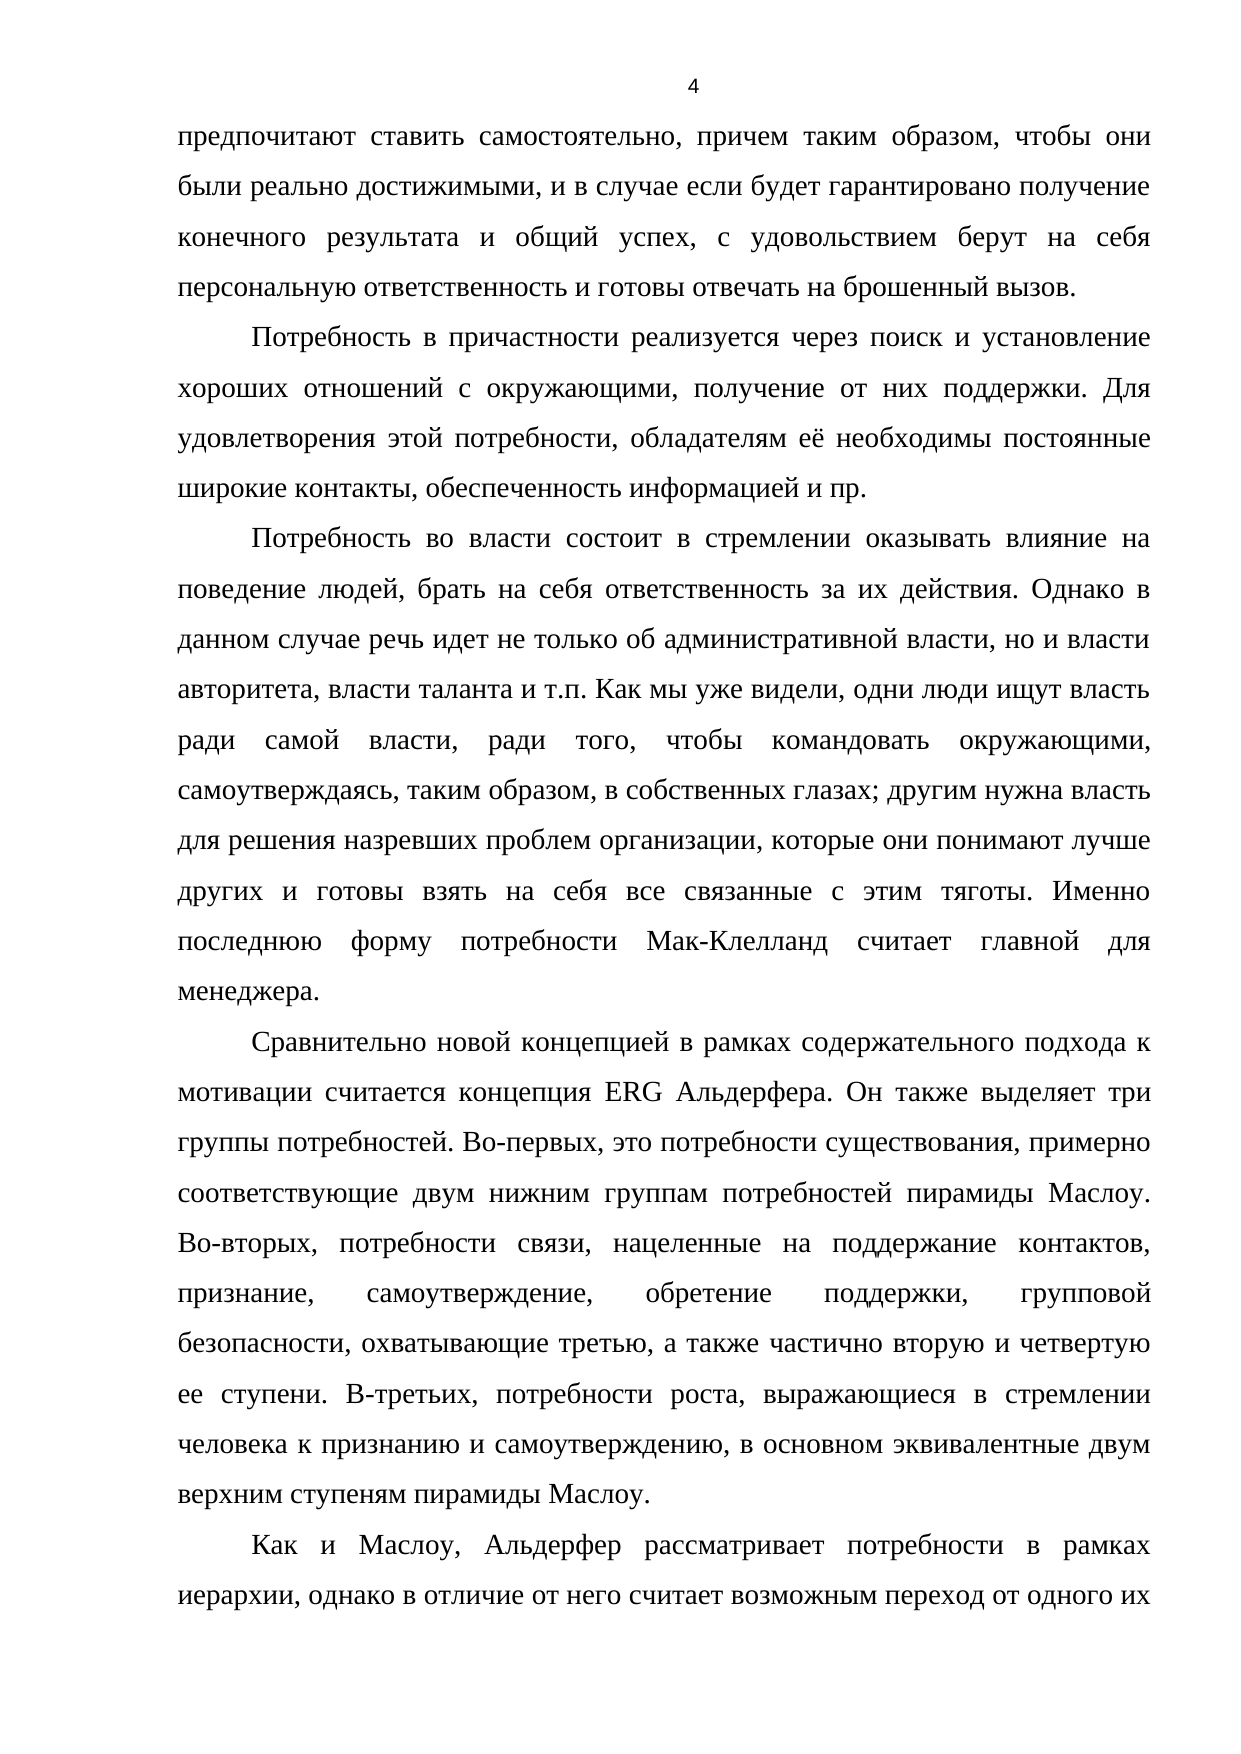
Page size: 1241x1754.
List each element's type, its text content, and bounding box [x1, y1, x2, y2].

text Потребность во власти состоит в стремлении оказывать влияние на поведение людей, брать на себя ответственность за их действия. Однако в данном случае речь идет не только об административной власти, но и власти авторитета, власти таланта и т.п. Как мы уже видели, одни люди ищут власть ради самой власти, ради того, чтобы командовать окружающими, самоутверждаясь, таким образом, в собственных глазах; другим нужна власть для решения назревших проблем организации, которые они понимают лучше других и готовы взять на себя все связанные с этим тяготы. Именно последнюю форму потребности Мак-Клелланд считает главной для менеджера. [177, 521, 1152, 1007]
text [177, 1527, 1152, 1611]
text Потребность в причастности реализуется через поиск и установление хороших отношений с окружающими, получение от них поддержки. Для удовлетворения этой потребности, обладателям её необходимы постоянные широкие контакты, обеспеченность информацией и пр. [177, 319, 1152, 504]
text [177, 118, 1152, 303]
text Сравнительно новой концепцией в рамках содержательного подхода к мотивации считается концепция ERG Альдерфера. Он также выделяет три группы потребностей. Во-первых, это потребности существования, примерно соответствующие двум нижним группам потребностей пирамиды Маслоу. Во-вторых, потребности связи, нацеленные на поддержание контактов, признание, самоутверждение, обретение поддержки, групповой безопасности, охватывающие третью, а также частично вторую и четвертую ее ступени. В-третьих, потребности роста, выражающиеся в стремлении человека к признанию и самоутверждению, в основном эквивалентные двум верхним ступеням пирамиды Маслоу. [177, 1024, 1152, 1510]
